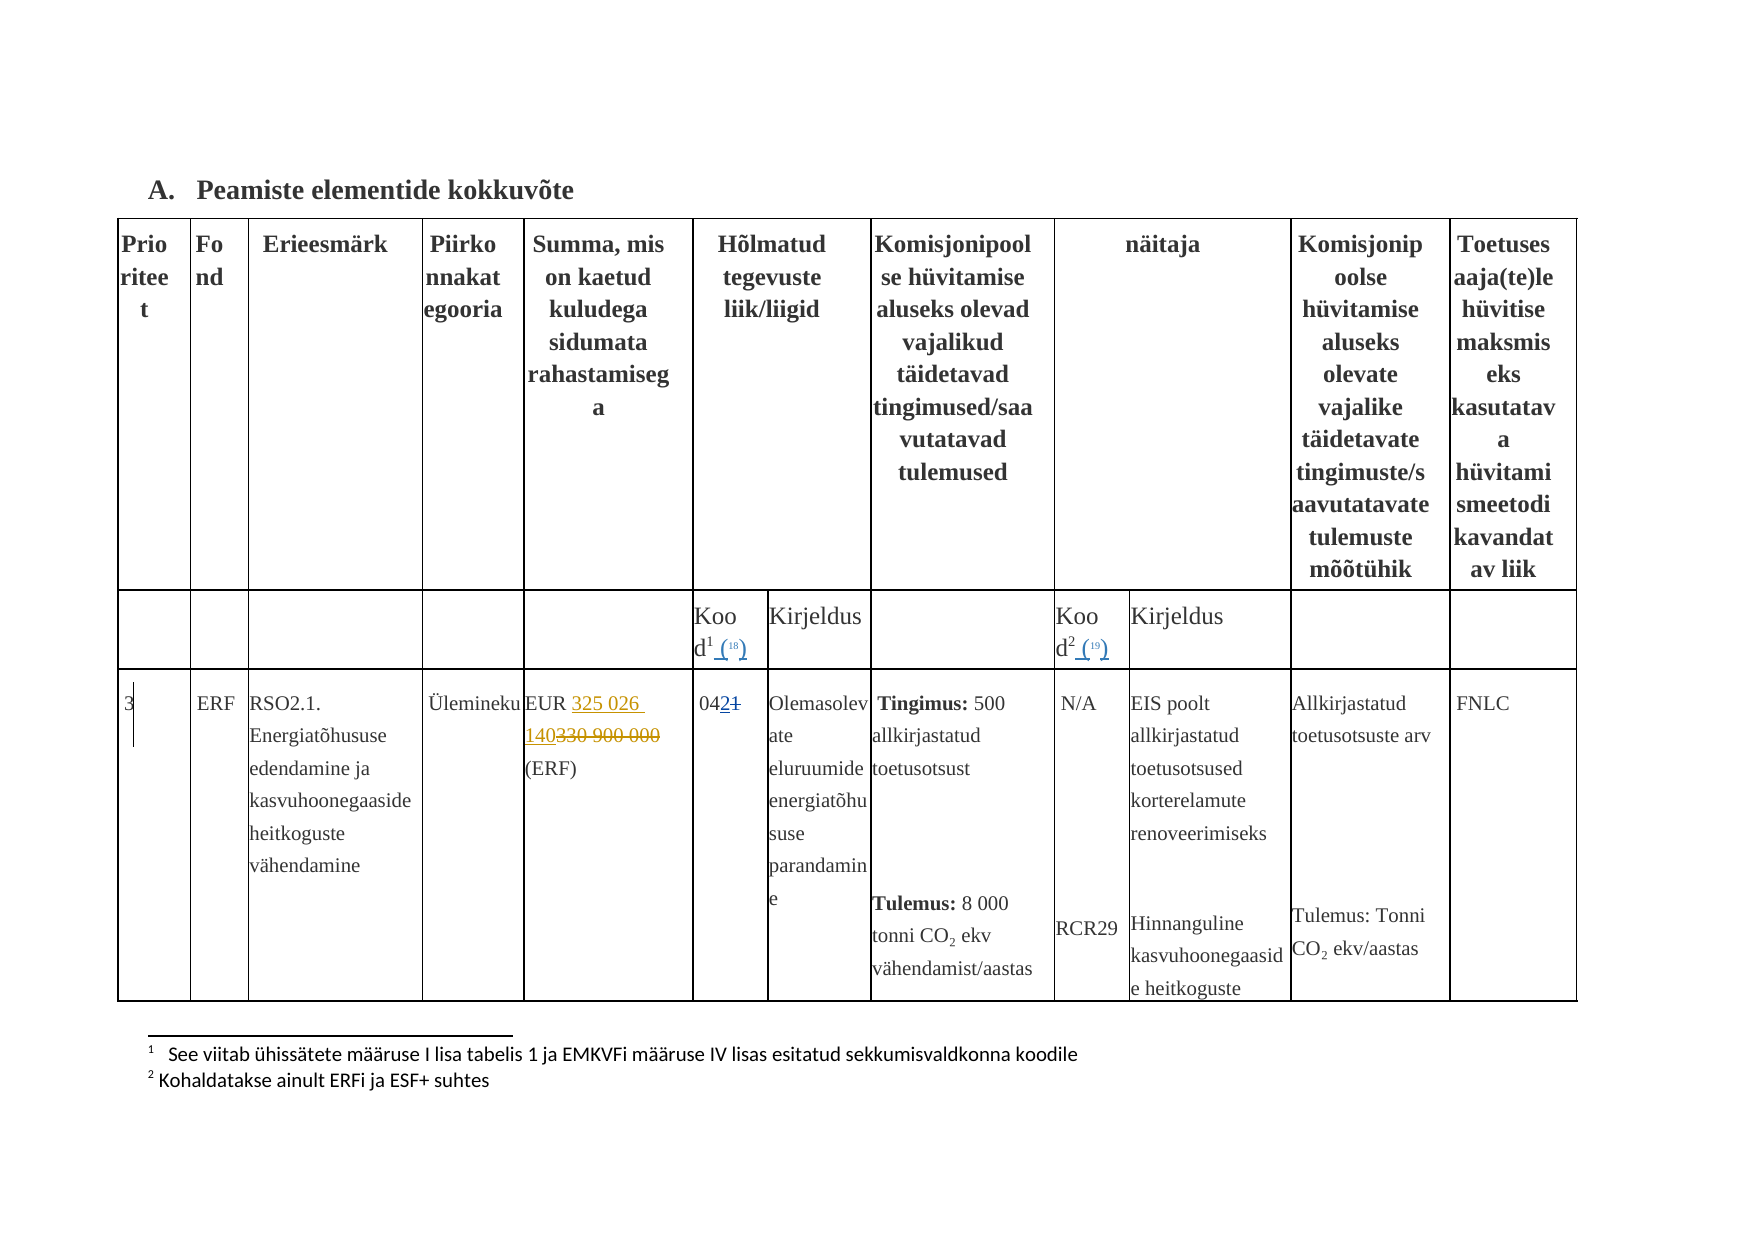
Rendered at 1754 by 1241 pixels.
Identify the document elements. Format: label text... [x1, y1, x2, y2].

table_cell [1292, 670, 1449, 1000]
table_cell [1130, 670, 1290, 1000]
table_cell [249, 670, 422, 1000]
table_header Piirkonnakategooria [423, 219, 523, 589]
table_cell [1292, 591, 1449, 668]
table_cell [525, 591, 692, 668]
table_cell EUR (ERF) [525, 670, 692, 1000]
table_header Summa, mis on kaetud kuludega sidumata rahastamisega [525, 219, 692, 589]
table_header näitaja [1055, 219, 1290, 589]
table_cell [249, 591, 422, 668]
table_cell [119, 591, 190, 668]
table_header Fond [191, 219, 248, 589]
text A. Peamiste elementide kokkuvõte [148, 173, 1606, 205]
table_cell N/A RCR29 [1055, 670, 1129, 1000]
table_header Komisjonipoolse hüvitamise aluseks olevad vajalikud täidetavad tingimused/saavutatavad tulemused [872, 219, 1054, 589]
table_cell 04 [694, 670, 767, 1000]
table_cell [1451, 591, 1576, 668]
table_header Prioriteet [119, 219, 190, 589]
table_cell [191, 591, 248, 668]
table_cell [769, 670, 870, 1000]
table_cell FNLC [1451, 670, 1576, 1000]
table_header Toetusesaaja(te)le hüvitise maksmiseks kasutatava hüvitamismeetodi kavandatav liik [1451, 219, 1576, 589]
table_cell 3 [119, 670, 190, 1000]
table_header Erieesmärk [249, 219, 422, 589]
table_cell [872, 591, 1054, 668]
table_cell Ülemineku [423, 670, 523, 1000]
table_cell Kood (19) [1055, 591, 1129, 668]
table_cell Kirjeldus [769, 591, 870, 668]
table_cell [423, 591, 523, 668]
table_cell Kood (18) [694, 591, 767, 668]
table_cell Kirjeldus [1130, 591, 1290, 668]
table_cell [872, 670, 1054, 1000]
table_header Hõlmatud tegevuste liik/liigid [694, 219, 870, 589]
table_header Komisjonipoolse hüvitamise aluseks olevate vajalike täidetavate tingimuste/saavutatavate tulemuste mõõtühik [1292, 219, 1449, 589]
table_cell ERF [191, 670, 248, 1000]
